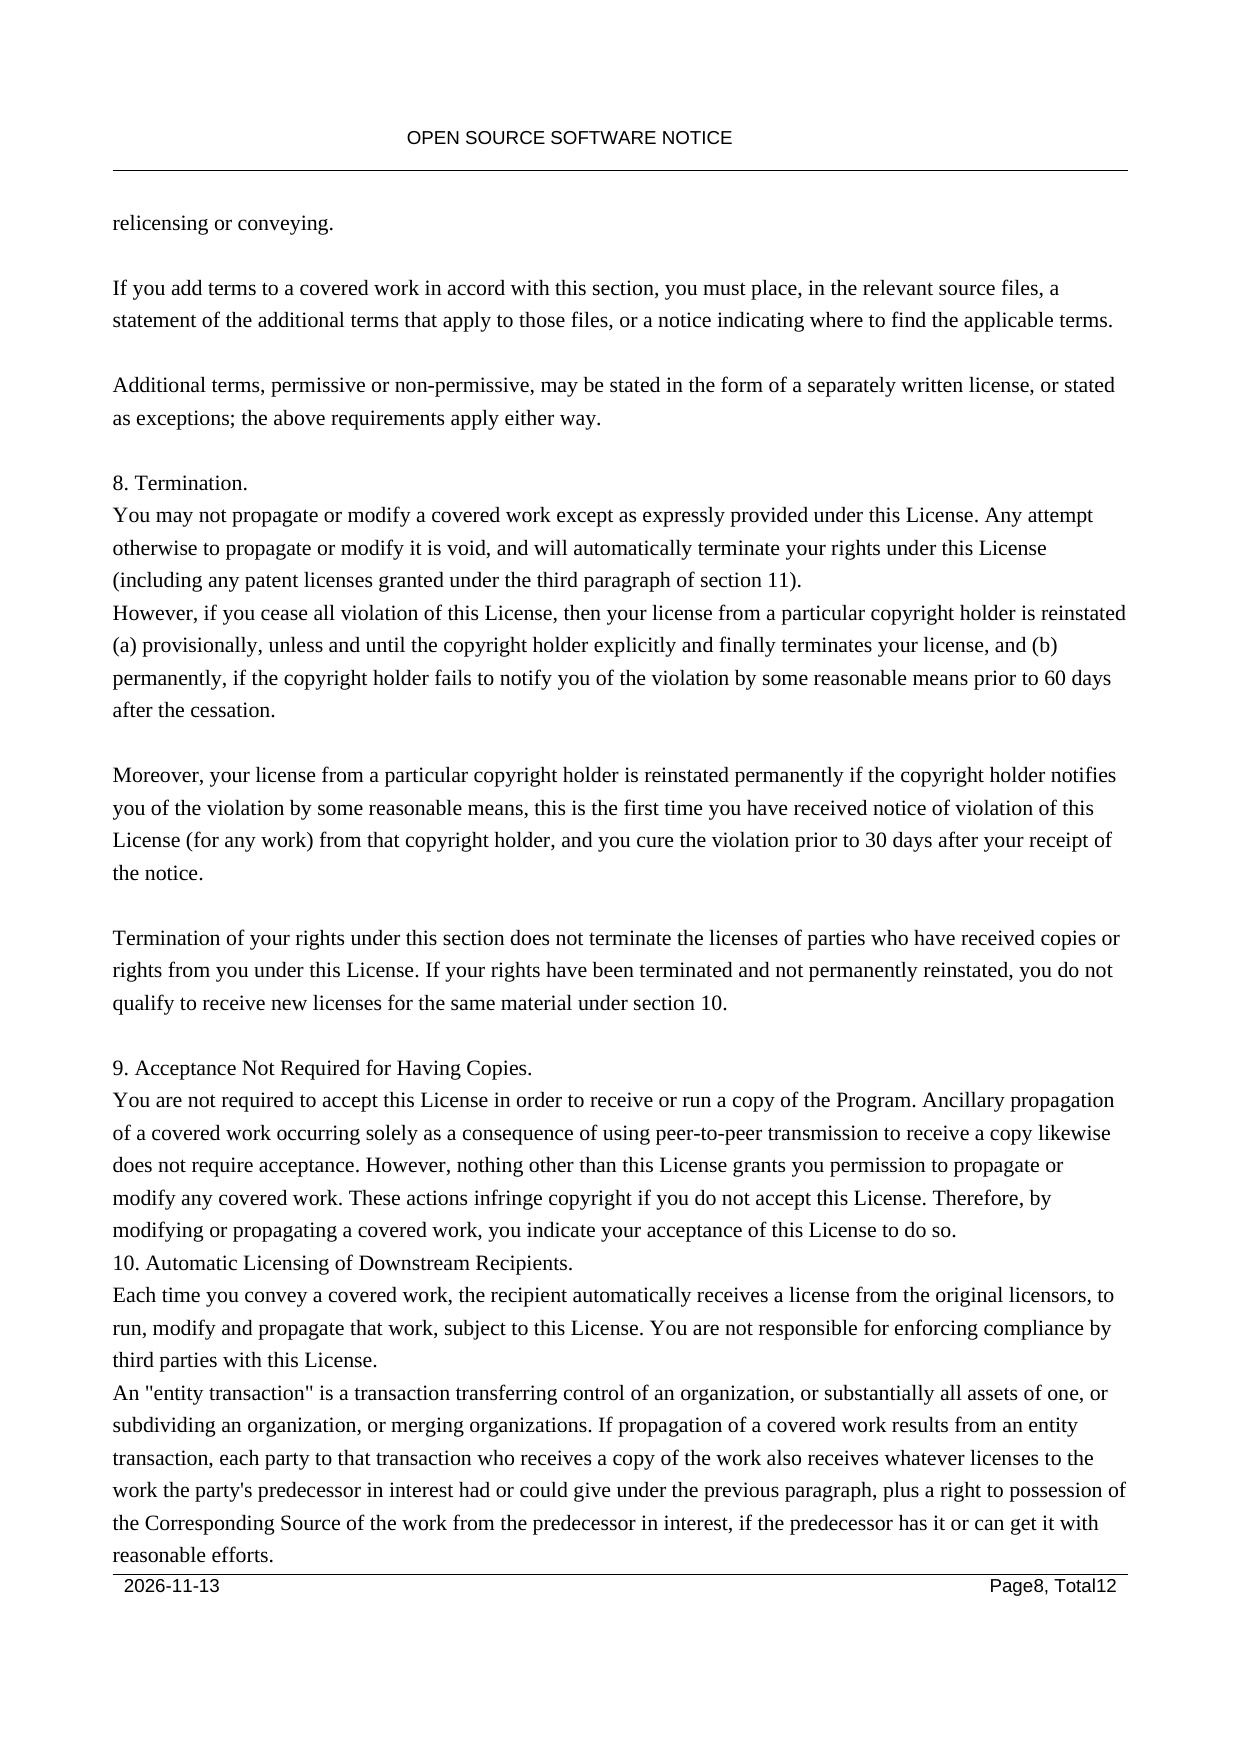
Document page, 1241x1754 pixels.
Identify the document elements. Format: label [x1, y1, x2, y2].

text [112, 206, 1128, 1571]
